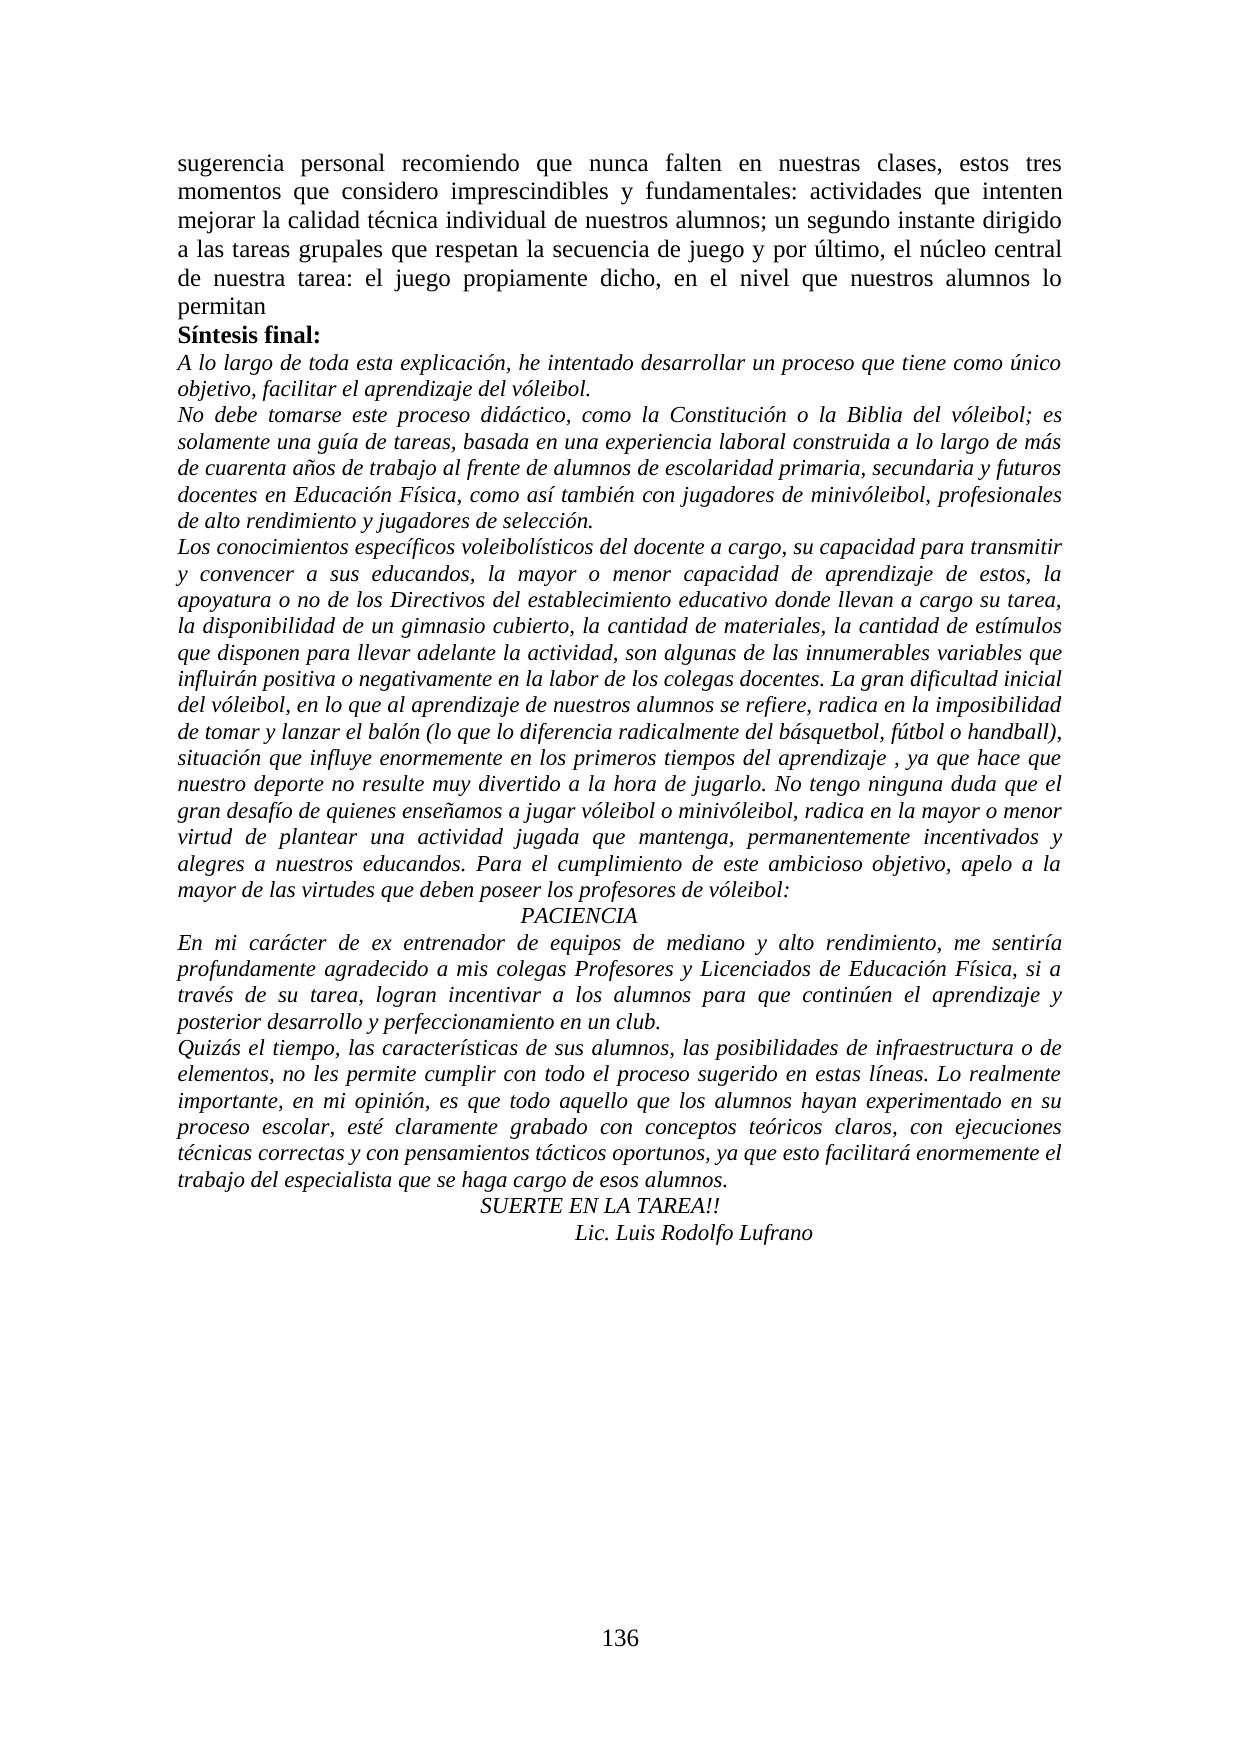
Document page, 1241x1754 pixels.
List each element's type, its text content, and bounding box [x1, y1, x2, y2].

text En mi carácter de ex entrenador de equipos de mediano y alto rendimiento, me sentiría profundamente agradecido a mis colegas Profesores y Licenciados de Educación Física, si a través de su tarea, logran incentivar a los alumnos para que continúen el aprendizaje y posterior desarrollo y perfeccionamiento en un club. [177, 929, 1063, 1034]
text Síntesis final: [177, 320, 1071, 349]
text SUERTE EN LA TAREA!! [177, 1192, 1063, 1218]
text A lo largo de toda esta explicación, he intentado desarrollar un proceso que tiene como único objetivo, facilitar el aprendizaje del vóleibol. [177, 349, 1063, 402]
text Los conocimientos específicos voleibolísticos del docente a cargo, su capacidad para transmitir y convencer a sus educandos, la mayor o menor capacidad de aprendizaje de estos, la apoyatura o no de los Directivos del establecimiento educativo donde llevan a cargo su tarea, la disponibilidad de un gimnasio cubierto, la cantidad de materiales, la cantidad de estímulos que disponen para llevar adelante la actividad, son algunas de las innumerables variables que influirán positiva o negativamente en la labor de los colegas docentes. La gran dificultad inicial del vóleibol, en lo que al aprendizaje de nuestros alumnos se refiere, radica en la imposibilidad de tomar y lanzar el balón (lo que lo diferencia radicalmente del básquetbol, fútbol o handball), situación que influye enormemente en los primeros tiempos del aprendizaje , ya que hace que nuestro deporte no resulte muy divertido a la hora de jugarlo. No tengo ninguna duda que el gran desafío de quienes enseñamos a jugar vóleibol o minivóleibol, radica en la mayor o menor virtud de plantear una actividad jugada que mantenga, permanentemente incentivados y alegres a nuestros educandos. Para el cumplimiento de este ambicioso objetivo, apelo a la mayor de las virtudes que deben poseer los profesores de vóleibol: [177, 533, 1063, 902]
text PACIENCIA [177, 902, 1063, 929]
text Quizás el tiempo, las características de sus alumnos, las posibilidades de infraestructura o de elementos, no les permite cumplir con todo el proceso sugerido en estas líneas. Lo realmente importante, en mi opinión, es que todo aquello que los alumnos hayan experimentado en su proceso escolar, esté claramente grabado con conceptos teóricos claros, con ejecuciones técnicas correctas y con pensamientos tácticos oportunos, ya que esto facilitará enormemente el trabajo del especialista que se haga cargo de esos alumnos. [177, 1034, 1063, 1192]
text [177, 148, 1063, 320]
text Lic. Luis Rodolfo Lufrano [215, 1218, 1063, 1245]
text No debe tomarse este proceso didáctico, como la Constitución o la Biblia del vóleibol; es solamente una guía de tareas, basada en una experiencia laboral construida a lo largo de más de cuarenta años de trabajo al frente de alumnos de escolaridad primaria, secundaria y futuros docentes en Educación Física, como así también con jugadores de minivóleibol, profesionales de alto rendimiento y jugadores de selección. [177, 402, 1063, 533]
